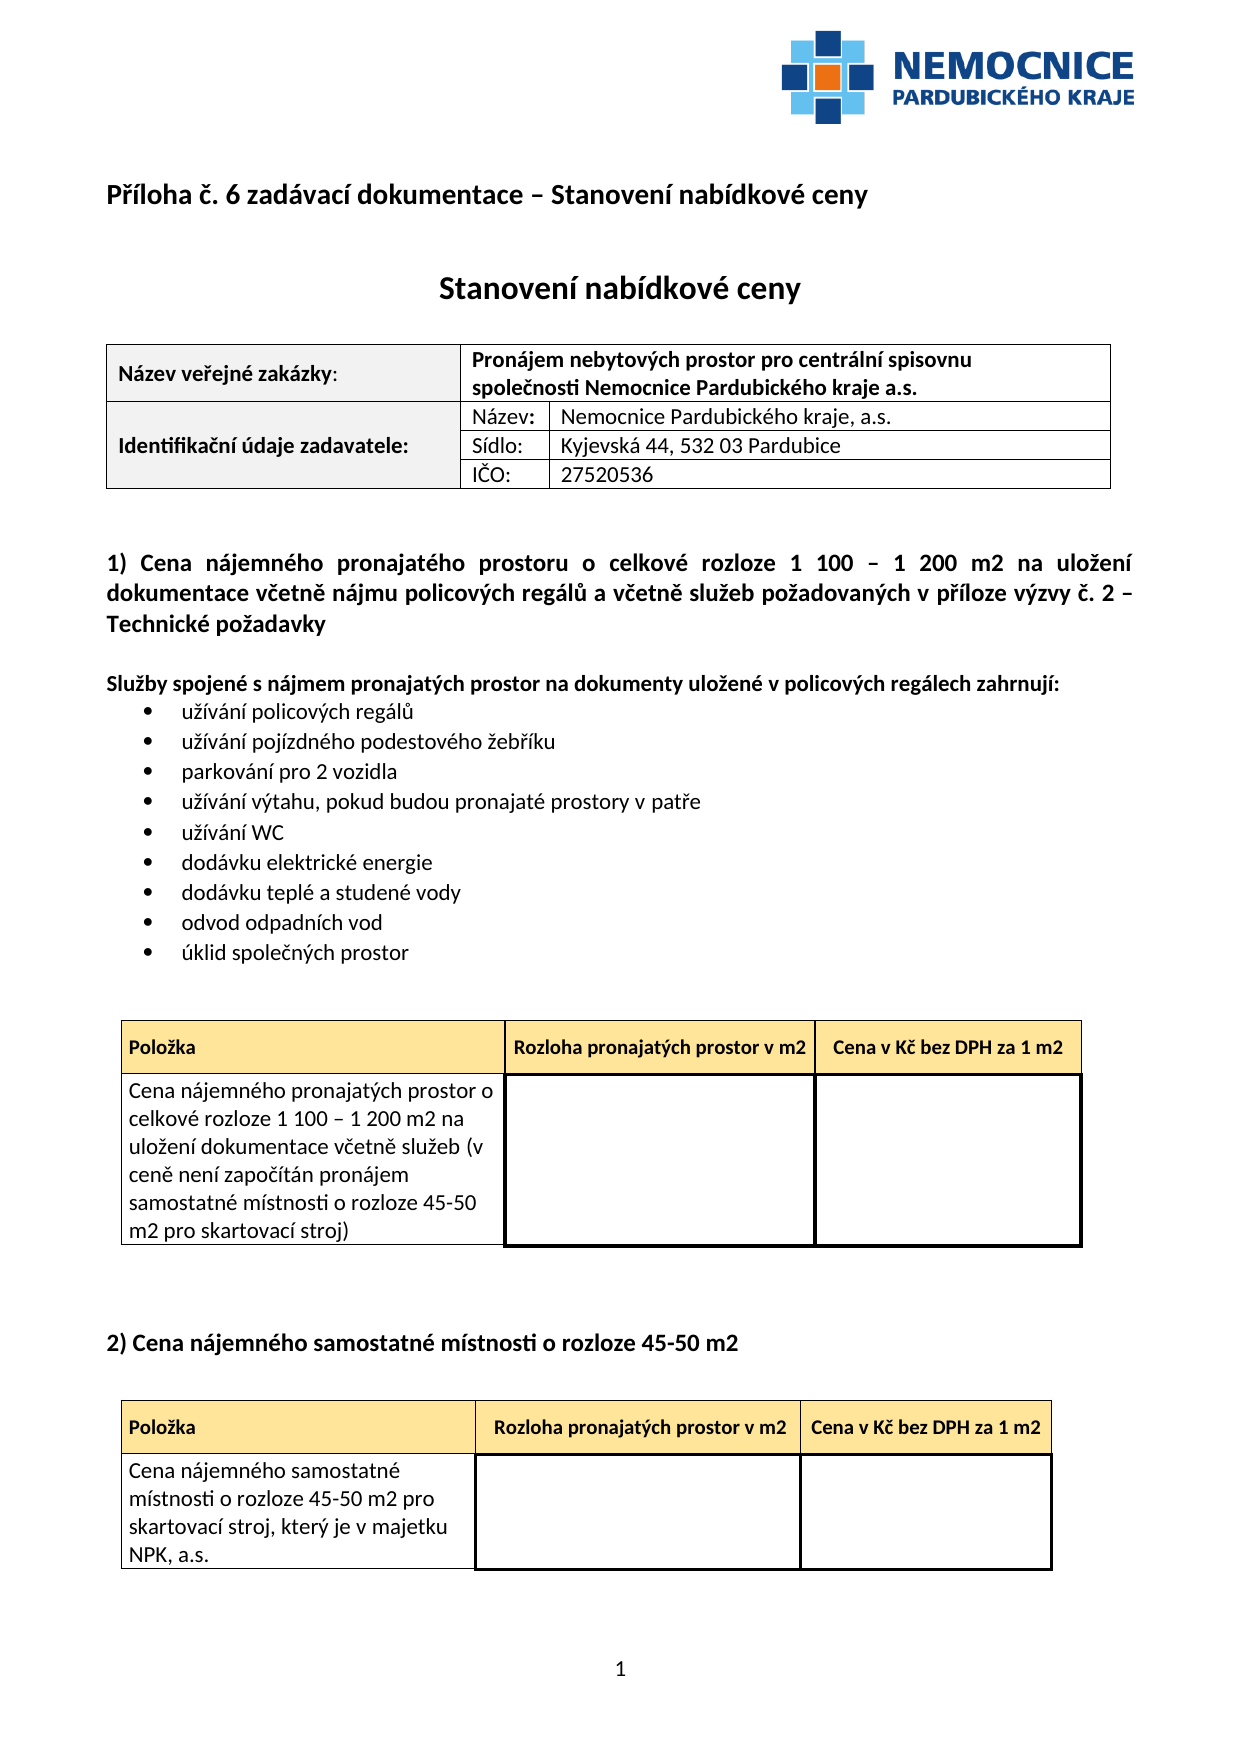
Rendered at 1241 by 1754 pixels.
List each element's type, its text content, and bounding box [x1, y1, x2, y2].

table_header Rozloha pronajatých prostor v m2 [506, 1021, 814, 1073]
table_header Rozloha pronajatých prostor v m2 [476, 1401, 800, 1453]
table_cell Sídlo: [461, 431, 549, 459]
table_header Položka [122, 1401, 475, 1453]
table_cell Název: [461, 402, 549, 430]
table_cell Nemocnice Pardubického kraje, a.s. [550, 402, 1110, 430]
table_cell Cena nájemného pronajatých prostor o celkové rozloze 1 100 – 1 200 m2 na uložení dokumentace včetně služeb (v ceně není započítán pronájem samostatné místnosti o rozloze 45-50 m2 pro skartovací stroj) [122, 1074, 503, 1244]
table_header Cena v Kč bez DPH za 1 m2 [801, 1401, 1051, 1453]
table_cell [477, 1456, 799, 1568]
list parkování pro 2 vozidla [144, 757, 1134, 785]
table_cell [802, 1456, 1050, 1568]
list dodávku teplé a studené vody [144, 878, 1134, 906]
table_header Název veřejné zakázky: [107, 345, 460, 401]
list úklid společných prostor [144, 938, 1134, 967]
text Příloha č. 6 zadávací dokumentace – Stanovení nabídkové ceny [106, 176, 1134, 211]
text 2) Cena nájemného samostatné místnosti o rozloze 45-50 m2 [106, 1327, 1134, 1357]
table_header Cena v Kč bez DPH za 1 m2 [816, 1021, 1081, 1073]
list užívání pojízdného podestového žebříku [144, 727, 1134, 755]
table_cell [817, 1076, 1079, 1244]
text Stanovení nabídkové ceny [106, 267, 1134, 308]
text Služby spojené s nájmem pronajatých prostor na dokumenty uložené v policových regálech zahrnují: [106, 669, 1134, 697]
list odvod odpadních vod [144, 908, 1134, 936]
picture [780, 30, 1134, 125]
list dodávku elektrické energie [144, 848, 1134, 876]
list užívání policových regálů [144, 697, 1134, 725]
table_header Pronájem nebytových prostor pro centrální spisovnu společnosti Nemocnice Pardubického kraje a.s. [461, 345, 1110, 401]
text 1) Cena nájemného pronajatého prostoru o celkové rozloze 1 100 – 1 200 m2 na uložení dokumentace včetně nájmu policových regálů a včetně služeb požadovaných v příloze výzvy č. 2 – Technické požadavky [106, 547, 1134, 638]
table_cell 27520536 [550, 460, 1110, 488]
table_cell [507, 1076, 813, 1244]
table_cell Identifikační údaje zadavatele: [107, 402, 460, 488]
table_header Položka [122, 1021, 504, 1073]
table_cell IČO: [461, 460, 549, 488]
list užívání WC [144, 818, 1134, 846]
table_cell Kyjevská 44, 532 03 Pardubice [550, 431, 1110, 459]
table_cell Cena nájemného samostatné místnosti o rozloze 45-50 m2 pro skartovací stroj, který je v majetku NPK, a.s. [122, 1454, 474, 1568]
list užívání výtahu, pokud budou pronajaté prostory v patře [144, 787, 1134, 816]
